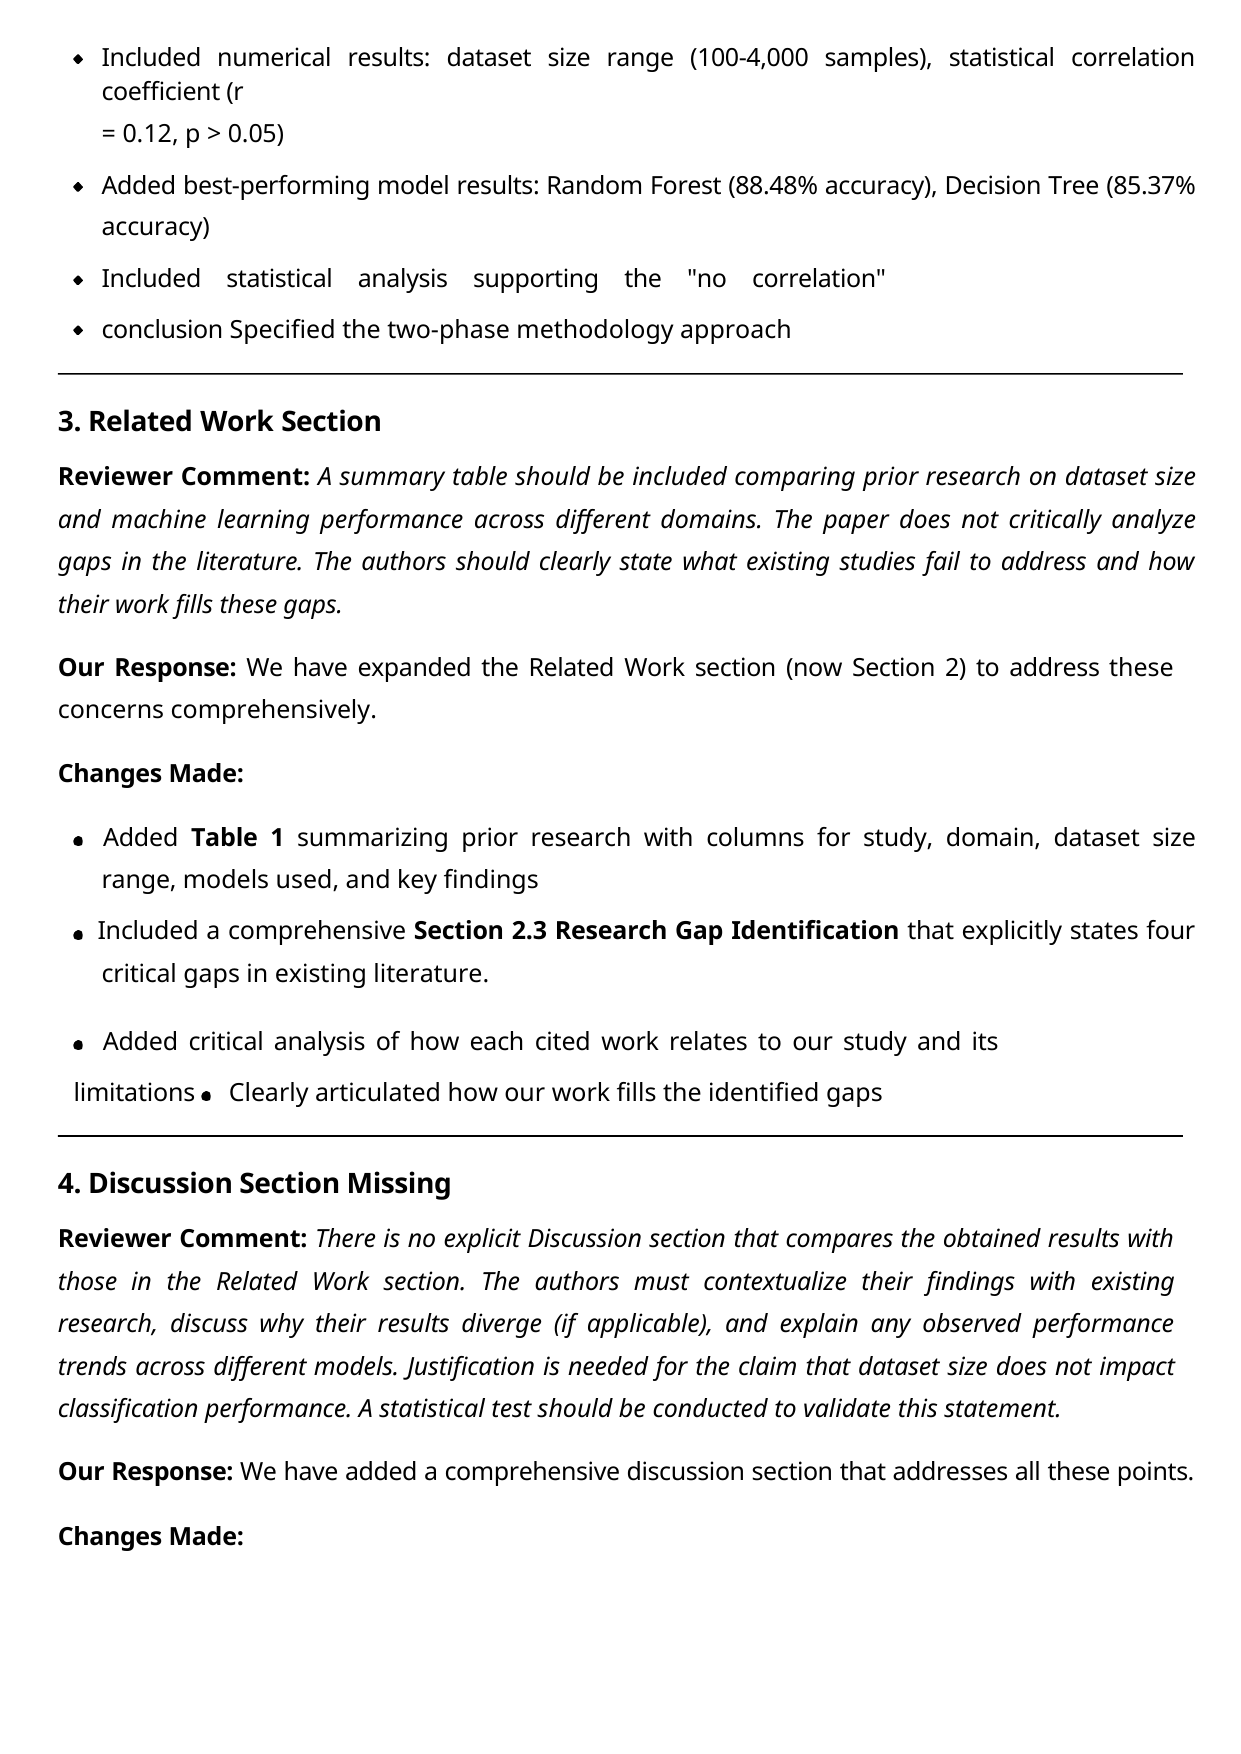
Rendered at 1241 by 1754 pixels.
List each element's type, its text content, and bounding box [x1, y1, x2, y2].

text Added best-performing model results: Random Forest (88.48% accuracy), Decision Tree (85.37% accuracy) [101, 168, 1196, 243]
subtitle Discussion Section Missing [58, 1163, 1196, 1202]
text Our Response: We have expanded the Related Work section (now Section 2) to address these concerns comprehensively. [58, 650, 1175, 725]
picture [73, 930, 83, 940]
text Added critical analysis of how each cited work relates to our study and its limitations Clearly articulated how our work fills the identified gaps [73, 1023, 1000, 1108]
text Our Response: We have added a comprehensive discussion section that addresses all these points. [58, 1454, 1196, 1488]
text Included statistical analysis supporting the "no correlation" conclusion Specified the two-phase methodology approach [101, 261, 886, 346]
text Added Table 1 summarizing prior research with columns for study, domain, dataset size range, models used, and key findings [73, 819, 1196, 896]
text Included numerical results: dataset size range (100-4,000 samples), statistical correlation coefficient (r [101, 40, 1196, 108]
subtitle Changes Made: [58, 756, 1196, 790]
text = 0.12, p > 0.05) [101, 115, 1196, 149]
text Reviewer Comment: There is no explicit Discussion section that compares the obtained results with those in the Related Work section. The authors must contextualize their findings with existing research, discuss why their results diverge (if applicable), and explain any observed performance trends across different models. Justification is needed for the claim that dataset size does not impact classification performance. A statistical test should be conducted to validate this statement. [58, 1221, 1175, 1425]
picture [201, 1091, 211, 1101]
picture [73, 1040, 83, 1050]
text Reviewer Comment: A summary table should be included comparing prior research on dataset size and machine learning performance across different domains. The paper does not critically analyze gaps in the literature. The authors should clearly state what existing studies fail to address and how their work fills these gaps. [58, 459, 1196, 620]
picture [73, 836, 83, 846]
subtitle Changes Made: [58, 1518, 1196, 1553]
subtitle Related Work Section [58, 401, 1196, 440]
text Included a comprehensive Section 2.3 Research Gap Identification that explicitly states four critical gaps in existing literature. [73, 913, 1196, 990]
